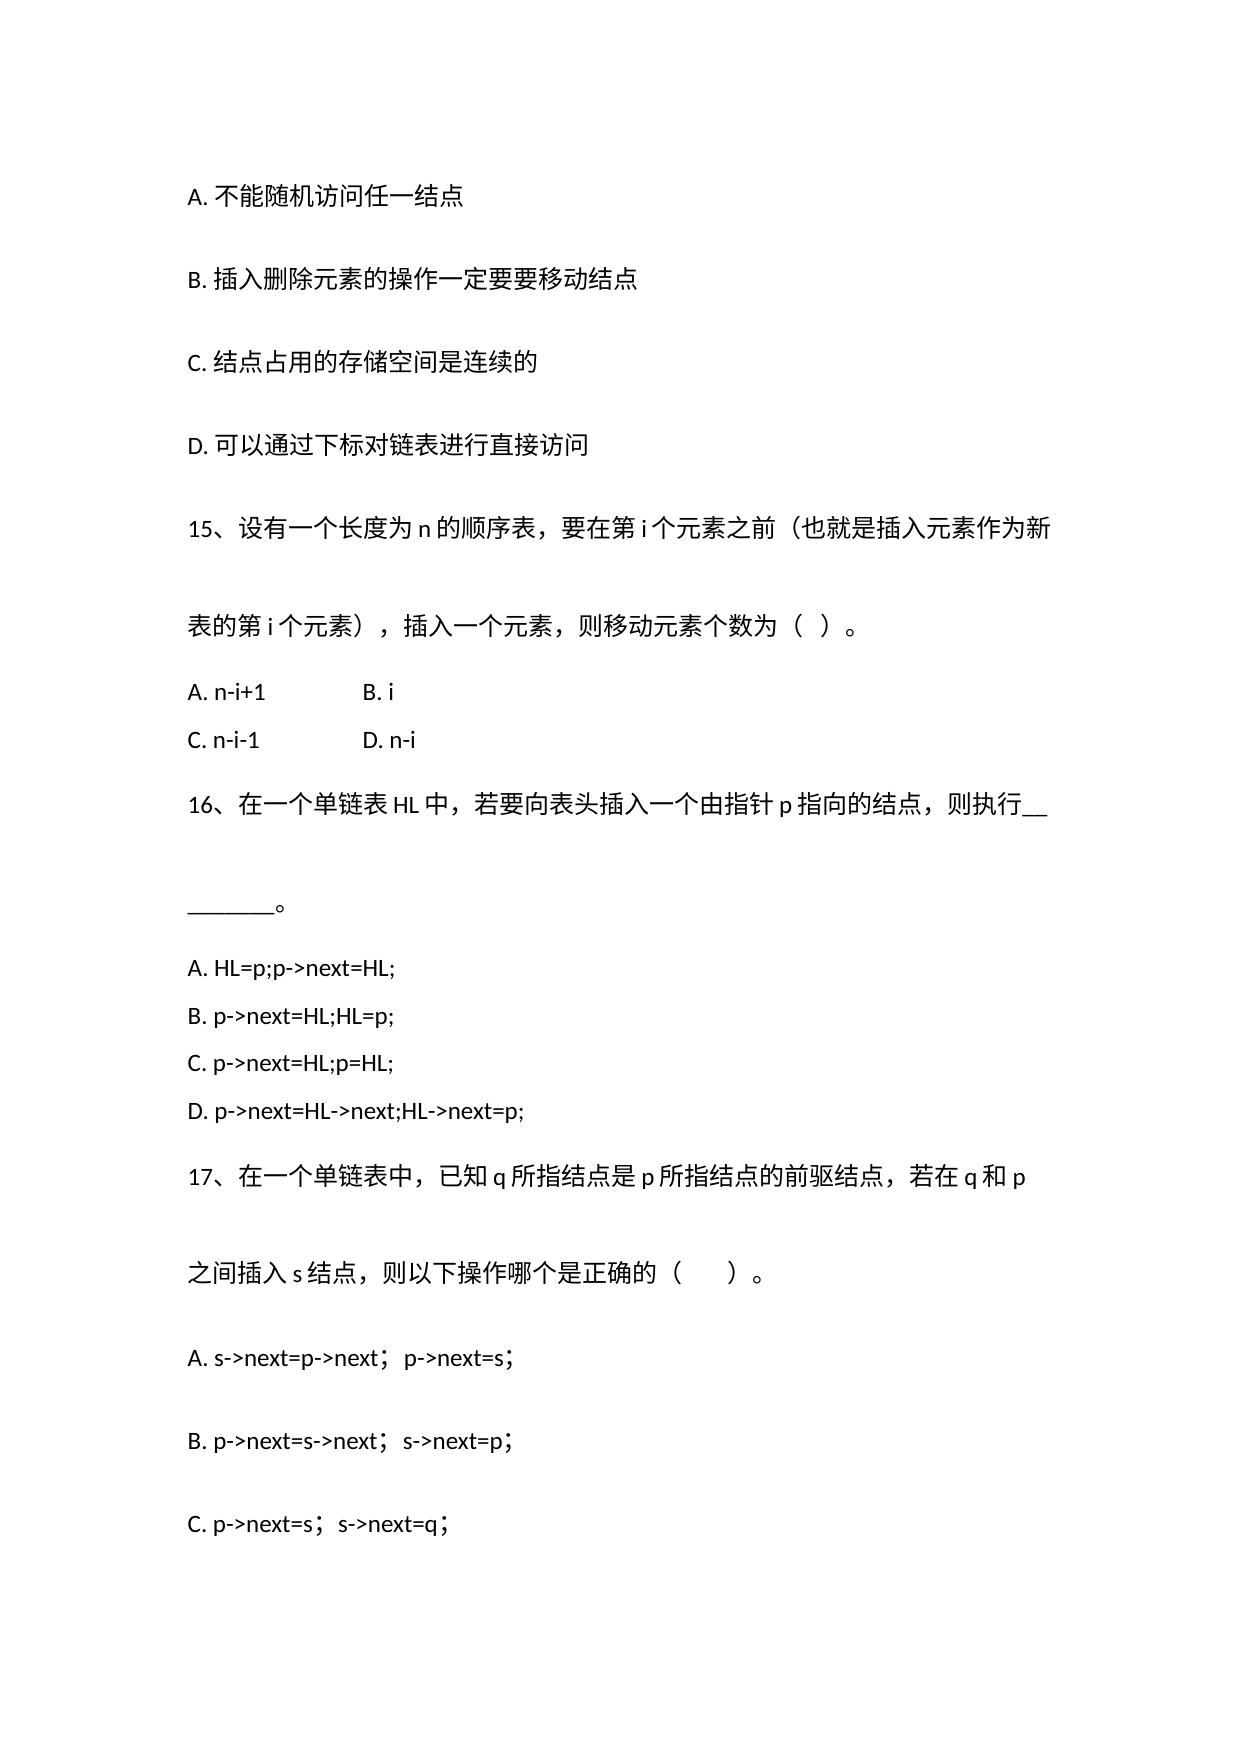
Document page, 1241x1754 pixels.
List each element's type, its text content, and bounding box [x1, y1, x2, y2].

text C. 结点占用的存储空间是连续的 [187, 328, 1053, 393]
text A. 不能随机访问任一结点 [187, 162, 1053, 227]
text 17、在一个单链表中，已知q所指结点是p所指结点的前驱结点，若在q和p之间插入s结点，则以下操作哪个是正确的（ ）。 [187, 1142, 1053, 1304]
text C. n-i-1 D. n-i [187, 723, 1053, 755]
text A. n-i+1 B. i [187, 675, 1053, 708]
text B. p->next=HL;HL=p; [187, 999, 1053, 1031]
text C. p->next=s；s->next=q； [187, 1489, 1053, 1554]
text C. p->next=HL;p=HL; [187, 1047, 1053, 1079]
text A. HL=p;p->next=HL; [187, 951, 1053, 984]
text B. 插入删除元素的操作一定要要移动结点 [187, 245, 1053, 310]
text D. p->next=HL->next;HL->next=p; [187, 1094, 1053, 1127]
text A. s->next=p->next；p->next=s； [187, 1323, 1053, 1388]
text B. p->next=s->next；s->next=p； [187, 1406, 1053, 1471]
text D. 可以通过下标对链表进行直接访问 [187, 411, 1053, 476]
text 15、设有一个长度为n的顺序表，要在第i个元素之前（也就是插入元素作为新表的第i个元素），插入一个元素，则移动元素个数为（ ）。 [187, 494, 1053, 657]
text 16、在一个单链表HL中，若要向表头插入一个由指针p指向的结点，则执行_________。 [187, 771, 1053, 933]
